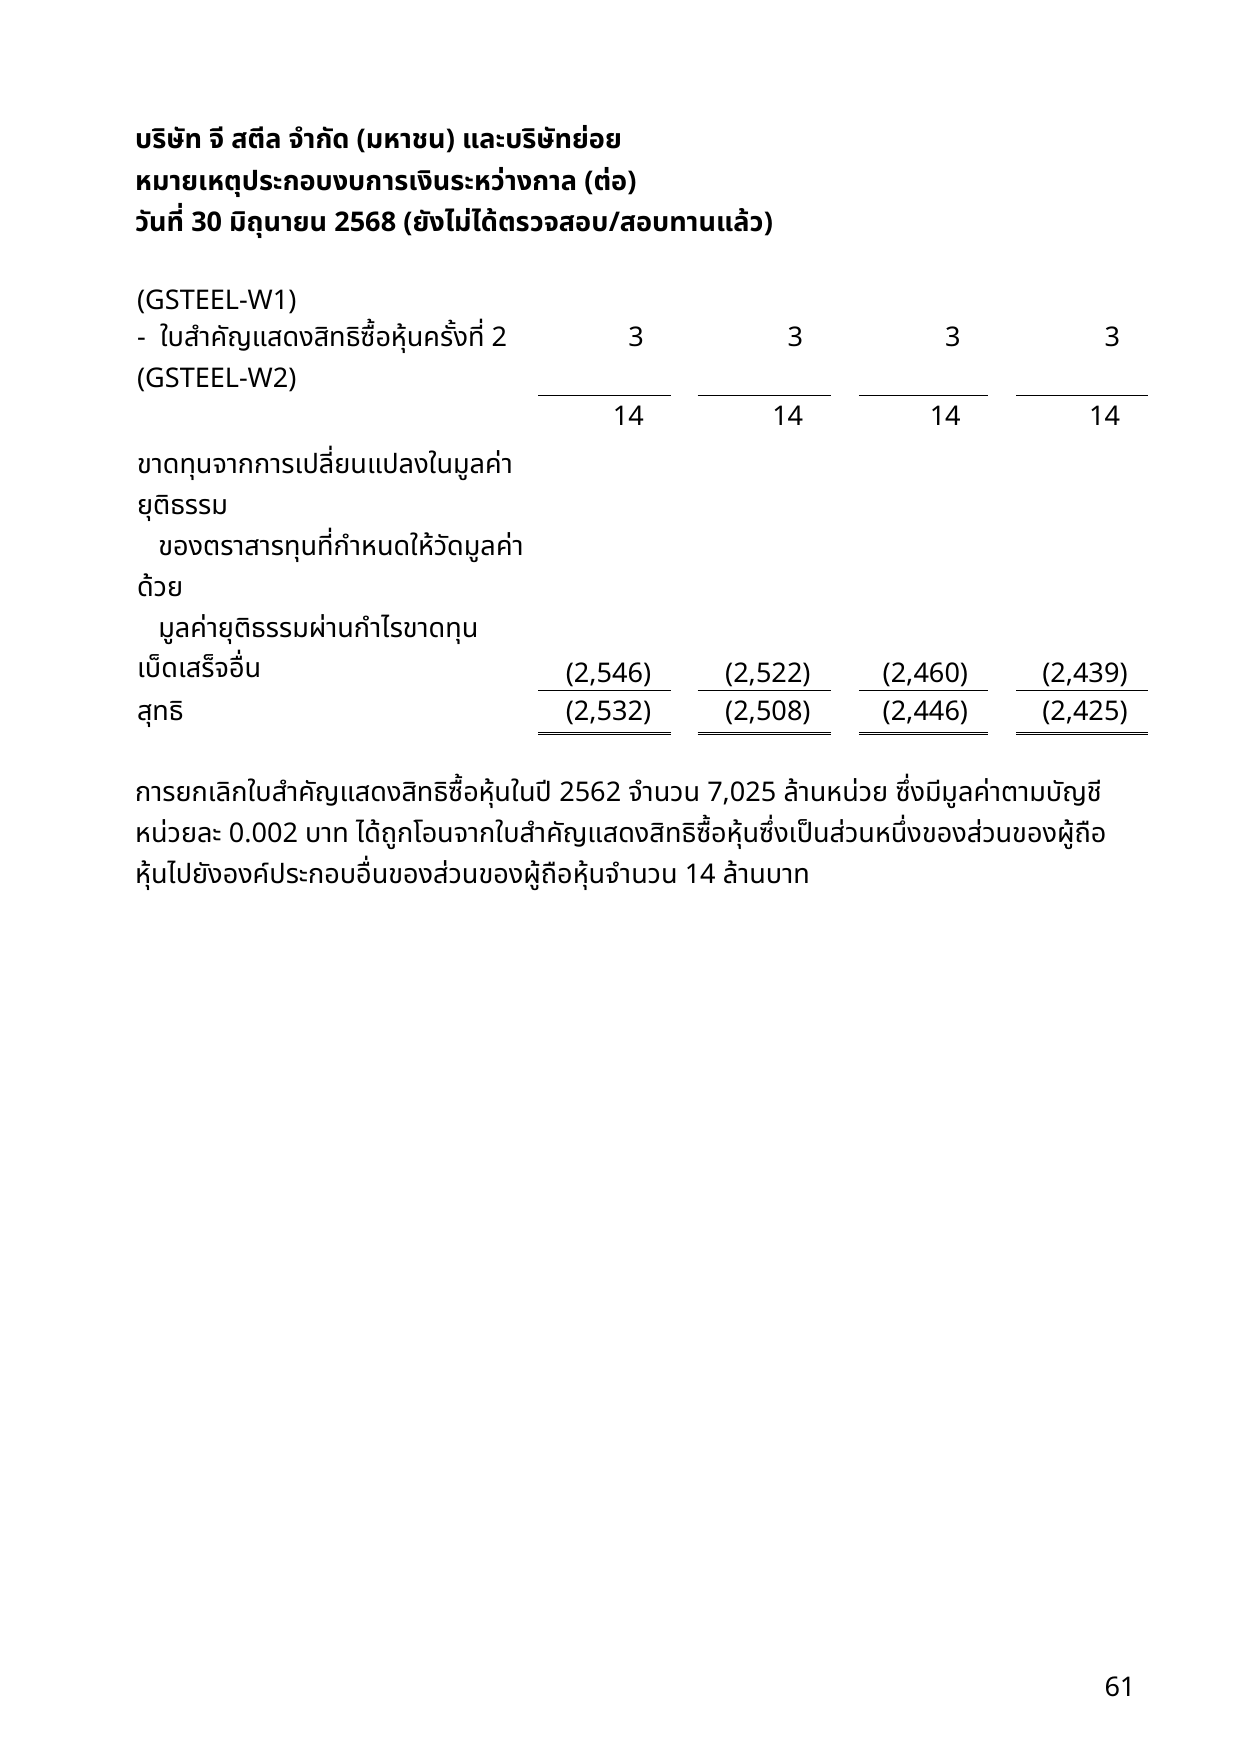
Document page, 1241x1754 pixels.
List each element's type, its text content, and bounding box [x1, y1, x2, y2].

text การยกเลิกใบสำคัญแสดงสิทธิซื้อหุ้นในปี 2562 จำนวน 7,025 ล้านหน่วย ซึ่งมีมูลค่าตามบัญชีหน่วยละ 0.002 บาท ได้ถูกโอนจากใบสำคัญแสดงสิทธิซื้อหุ้นซึ่งเป็นส่วนหนึ่งของส่วนของผู้ถือหุ้นไปยังองค์ประกอบอื่นของส่วนของผู้ถือหุ้นจำนวน 14 ล้านบาท [135, 772, 1134, 896]
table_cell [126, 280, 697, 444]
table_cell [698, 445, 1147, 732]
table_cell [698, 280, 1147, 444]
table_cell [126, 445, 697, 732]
